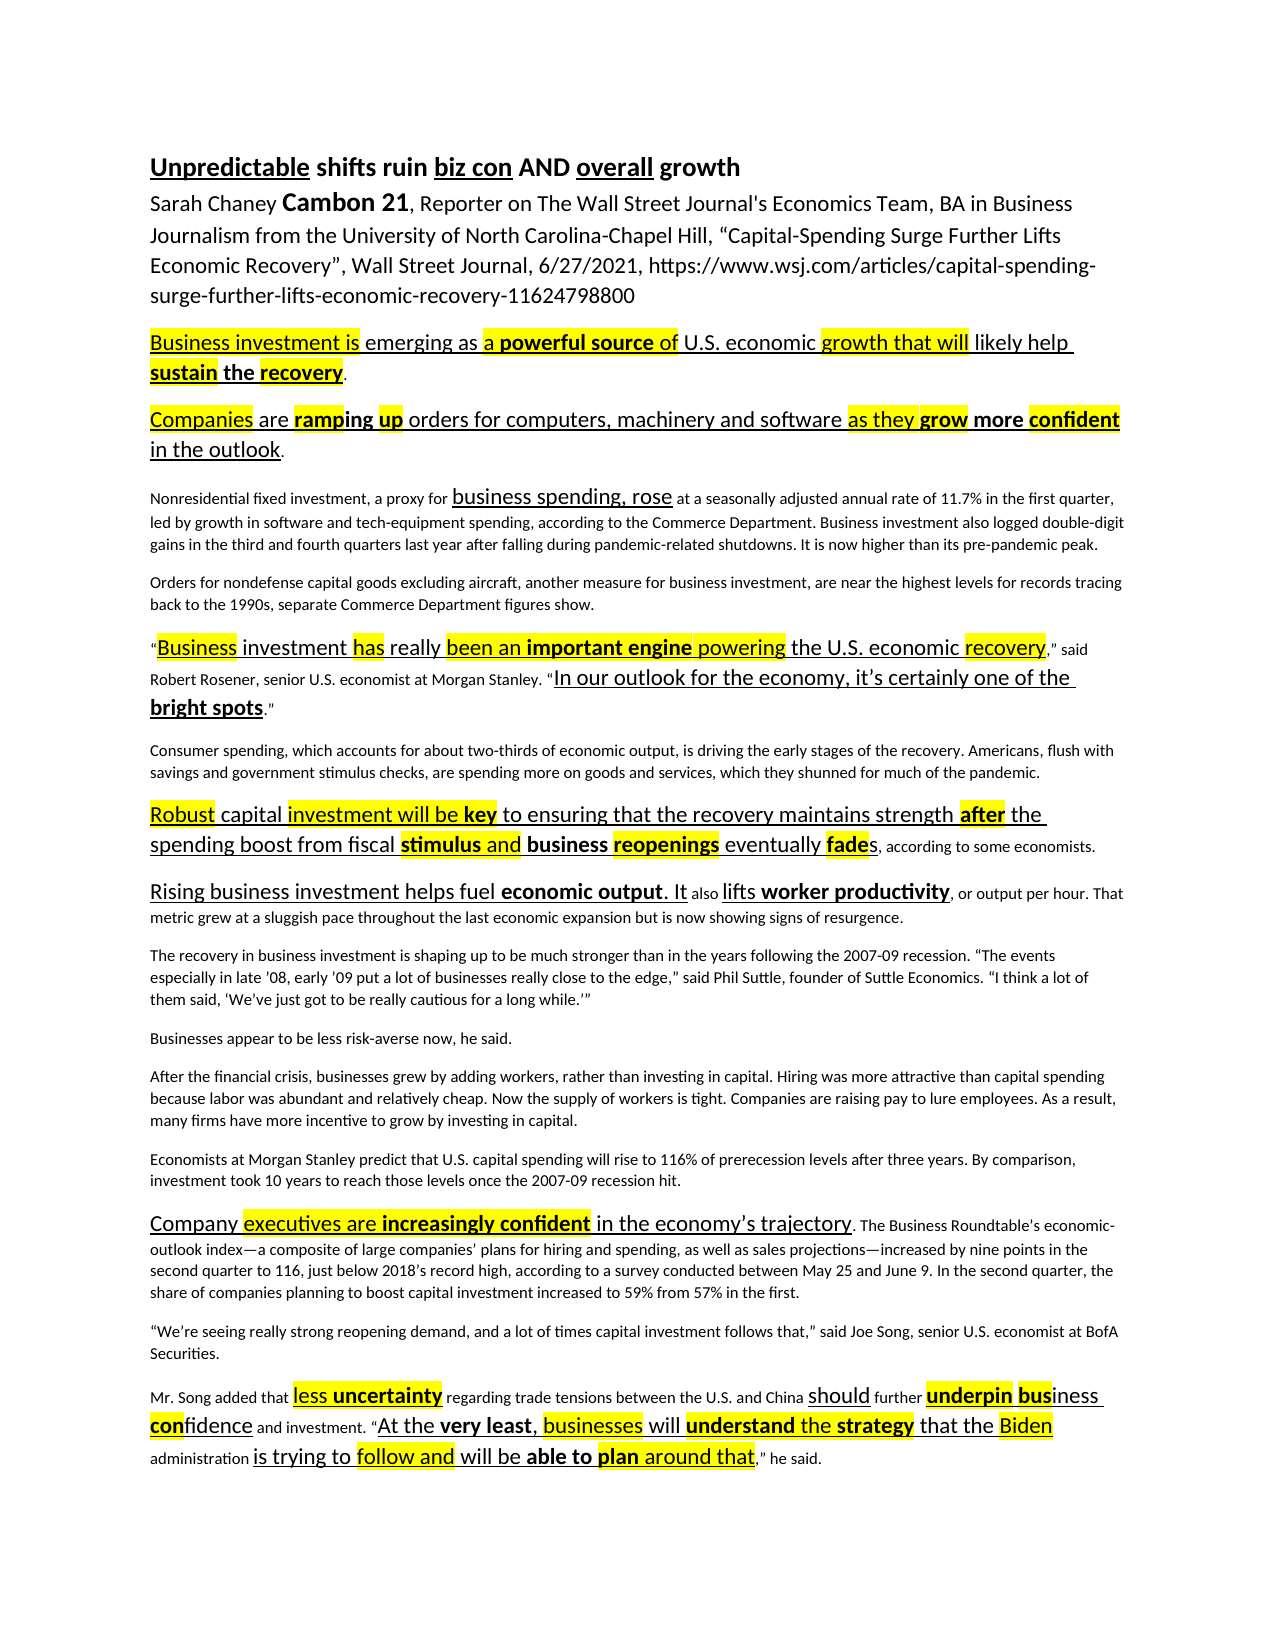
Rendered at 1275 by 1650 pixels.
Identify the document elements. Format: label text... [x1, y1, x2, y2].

text Company executives are increasingly confident in the economy’s trajectory. The Business Roundtable’s economic-outlook index—a composite of large companies’ plans for hiring and spending, as well as sales projections—increased by nine points in the second quarter to 116, just below 2018’s record high, according to a survey conducted between May 25 and June 9. In the second quarter, the share of companies planning to boost capital investment increased to 59% from 57% in the first. [150, 1209, 1125, 1303]
text Consumer spending, which accounts for about two-thirds of economic output, is driving the early stages of the recovery. Americans, flush with savings and government stimulus checks, are spending more on goods and services, which they shunned for much of the pandemic. [150, 740, 1125, 782]
text “We’re seeing really strong reopening demand, and a lot of times capital investment follows that,” said Joe Song, senior U.S. economist at BofA Securities. [150, 1321, 1125, 1363]
text Companies are ramping up orders for computers, machinery and software as they grow more confident in the outlook. [150, 405, 1125, 463]
text “Business investment has really been an important engine powering the U.S. economic recovery,” said Robert Rosener, senior U.S. economist at Morgan Stanley. “In our outlook for the economy, it’s certainly one of the bright spots.” [150, 633, 1125, 721]
text Business investment is emerging as a powerful source of U.S. economic growth that will likely help sustain the recovery. [150, 328, 1125, 386]
text Sarah Chaney Cambon 21, Reporter on The Wall Street Journal's Economics Team, BA in Business Journalism from the University of North Carolina-Chapel Hill, “Capital-Spending Surge Further Lifts Economic Recovery”, Wall Street Journal, 6/27/2021, https://www.wsj.com/articles/capital-spending-surge-further-lifts-economic-recovery-11624798800 [150, 186, 1125, 309]
text Rising business investment helps fuel economic output. It also lifts worker productivity, or output per hour. That metric grew at a sluggish pace throughout the last economic expansion but is now showing signs of resurgence. [150, 877, 1125, 927]
subtitle Unpredictable shifts ruin biz con AND overall growth [150, 150, 1125, 183]
text The recovery in business investment is shaping up to be much stronger than in the years following the 2007-09 recession. “The events especially in late ’08, early ’09 put a lot of businesses really close to the edge,” said Phil Suttle, founder of Suttle Economics. “I think a lot of them said, ‘We’ve just got to be really cautious for a long while.’” [150, 946, 1125, 1010]
text Businesses appear to be less risk-averse now, he said. [150, 1028, 1125, 1048]
text Robust capital investment will be key to ensuring that the recovery maintains strength after the spending boost from fiscal stimulus and business reopenings eventually fades, according to some economists. [150, 800, 1125, 859]
text Orders for nondefense capital goods excluding aircraft, another measure for business investment, are near the highest levels for records tracing back to the 1990s, separate Commerce Department figures show. [150, 572, 1125, 614]
text Mr. Song added that less uncertainty regarding trade tensions between the U.S. and China should further underpin business confidence and investment. “At the very least, businesses will understand the strategy that the Biden administration is trying to follow and will be able to plan around that,” he said. [150, 1381, 1125, 1470]
text After the financial crisis, businesses grew by adding workers, rather than investing in capital. Hiring was more attractive than capital spending because labor was abundant and relatively cheap. Now the supply of workers is tight. Companies are raising pay to lure employees. As a result, many firms have more incentive to grow by investing in capital. [150, 1066, 1125, 1131]
text Economists at Morgan Stanley predict that U.S. capital spending will rise to 116% of prerecession levels after three years. By comparison, investment took 10 years to reach those levels once the 2007-09 recession hit. [150, 1149, 1125, 1191]
text Nonresidential fixed investment, a proxy for business spending, rose at a seasonally adjusted annual rate of 11.7% in the first quarter, led by growth in software and tech-equipment spending, according to the Commerce Department. Business investment also logged double-digit gains in the third and fourth quarters last year after falling during pandemic-related shutdowns. It is now higher than its pre-pandemic peak. [150, 482, 1125, 554]
